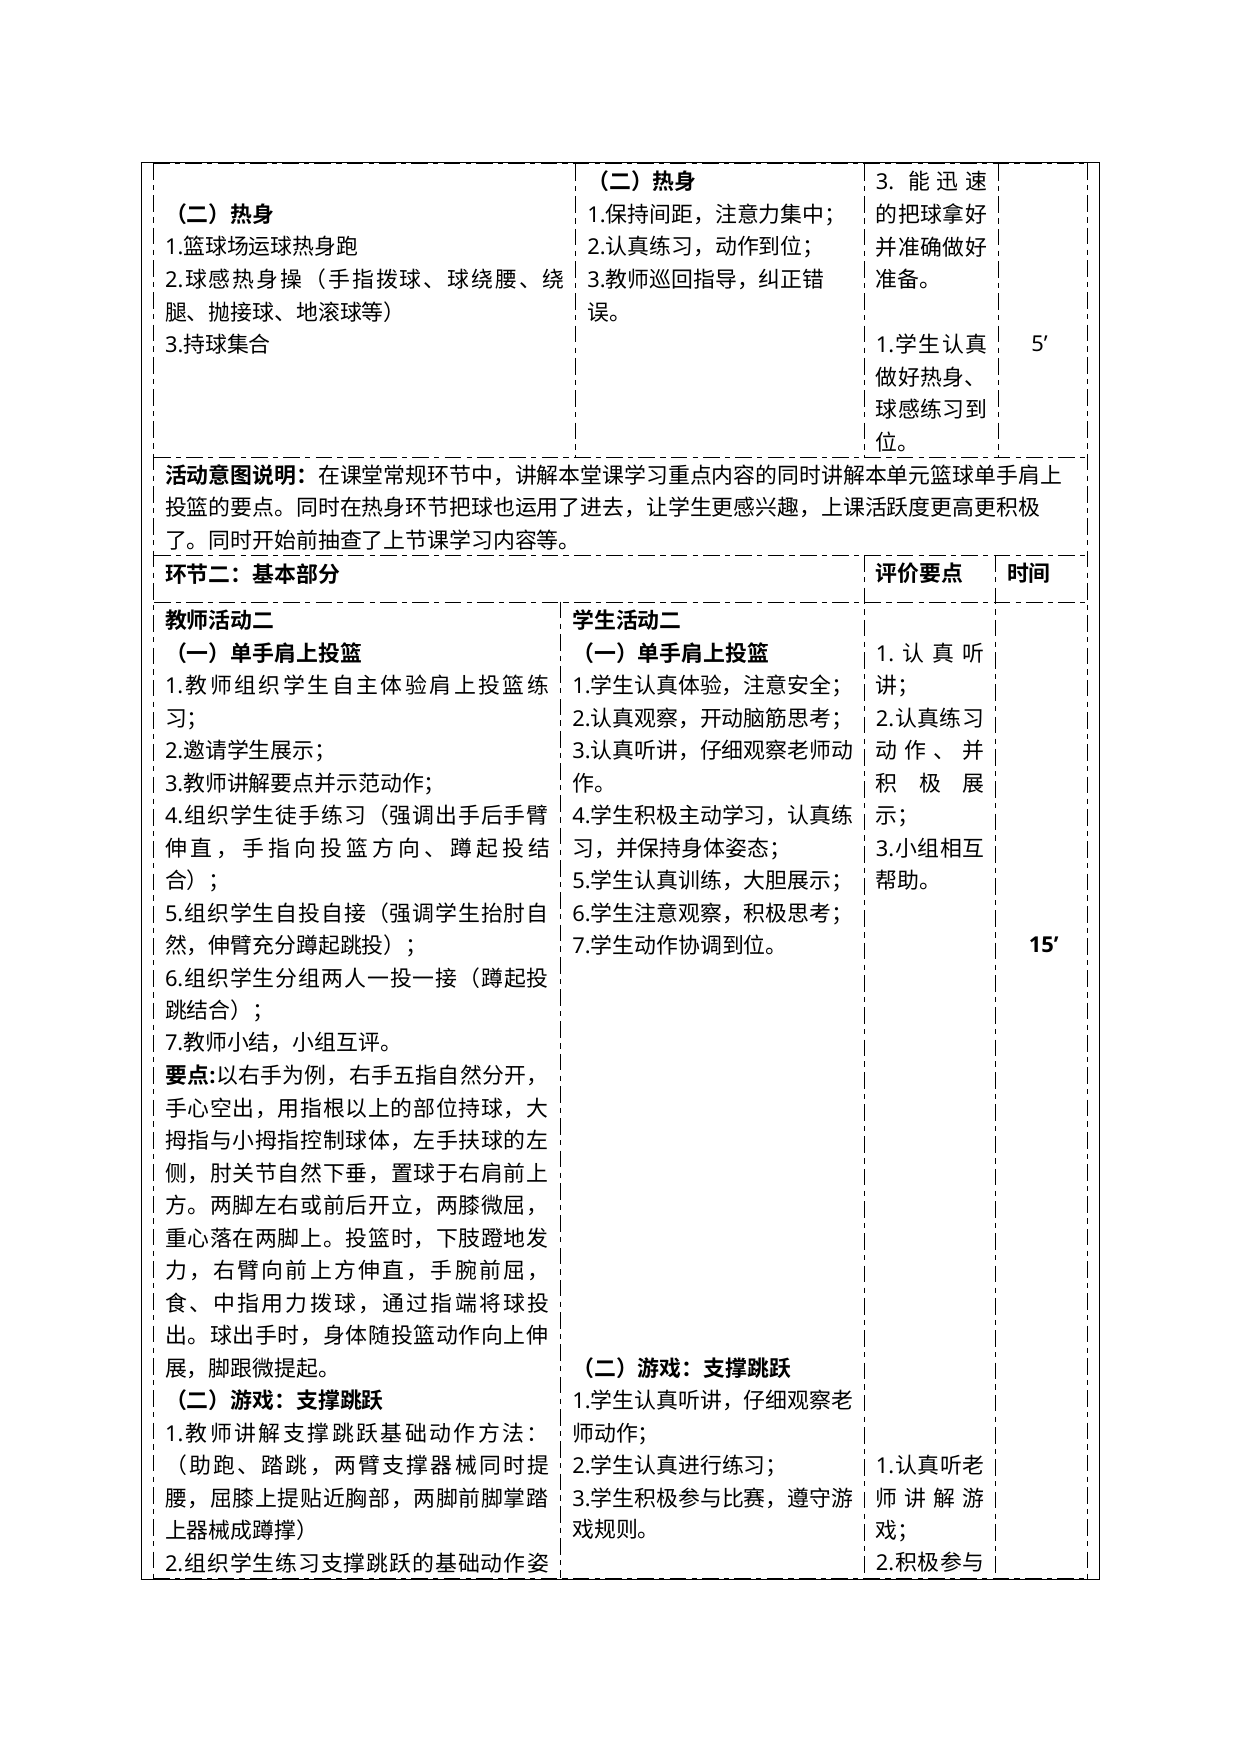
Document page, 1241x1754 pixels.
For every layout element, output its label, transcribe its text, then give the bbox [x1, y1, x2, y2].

table_cell 六、学习活动设计 [142, 163, 1099, 1579]
